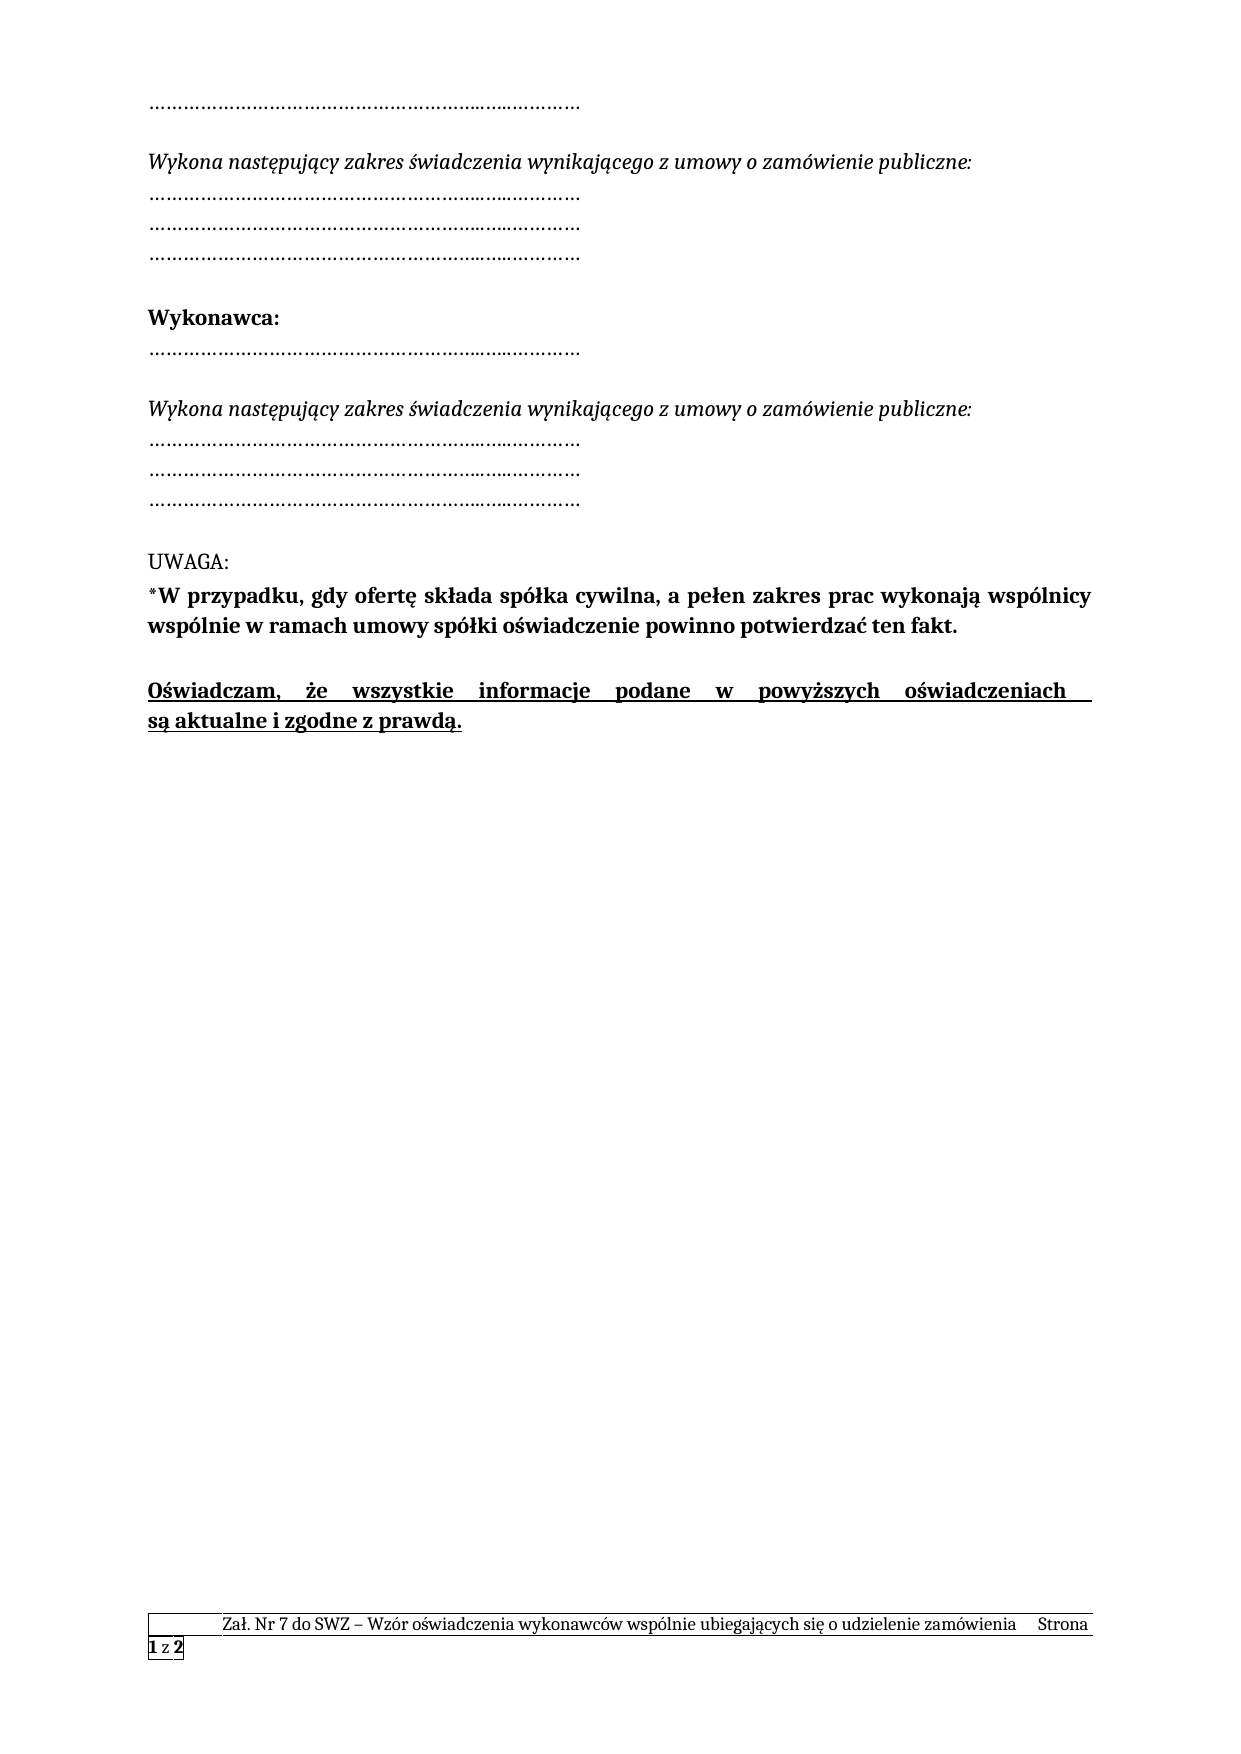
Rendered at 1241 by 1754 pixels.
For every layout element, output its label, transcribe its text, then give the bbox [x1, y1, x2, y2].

text *W przypadku, gdy ofertę składa spółka cywilna, a pełen zakres prac wykonają wspólnicy wspólnie w ramach umowy spółki oświadczenie powinno potwierdzać ten fakt. [148, 583, 1093, 639]
text …………………………………………………..…..………… [148, 179, 1093, 206]
text Wykonawca: [148, 305, 1093, 331]
text …………………………………………………..…..………… [148, 335, 651, 361]
text Wykona następujący zakres świadczenia wynikającego z umowy o zamówienie publiczne: [148, 149, 1093, 175]
text Oświadczam, że wszystkie informacje podane w powyższych oświadczeniach są aktualne i zgodne z prawdą. [148, 678, 1093, 734]
text Wykona następujący zakres świadczenia wynikającego z umowy o zamówienie publiczne: [148, 396, 1093, 422]
text …………………………………………………..…..………… [148, 456, 651, 482]
text UWAGA: [148, 549, 1093, 575]
text …………………………………………………..…..………… [148, 240, 1093, 266]
text …………………………………………………..…..………… [148, 89, 651, 115]
text …………………………………………………..…..………… [148, 209, 1093, 236]
text …………………………………………………..…..………… [148, 426, 651, 452]
text …………………………………………………..…..………… [148, 486, 651, 512]
